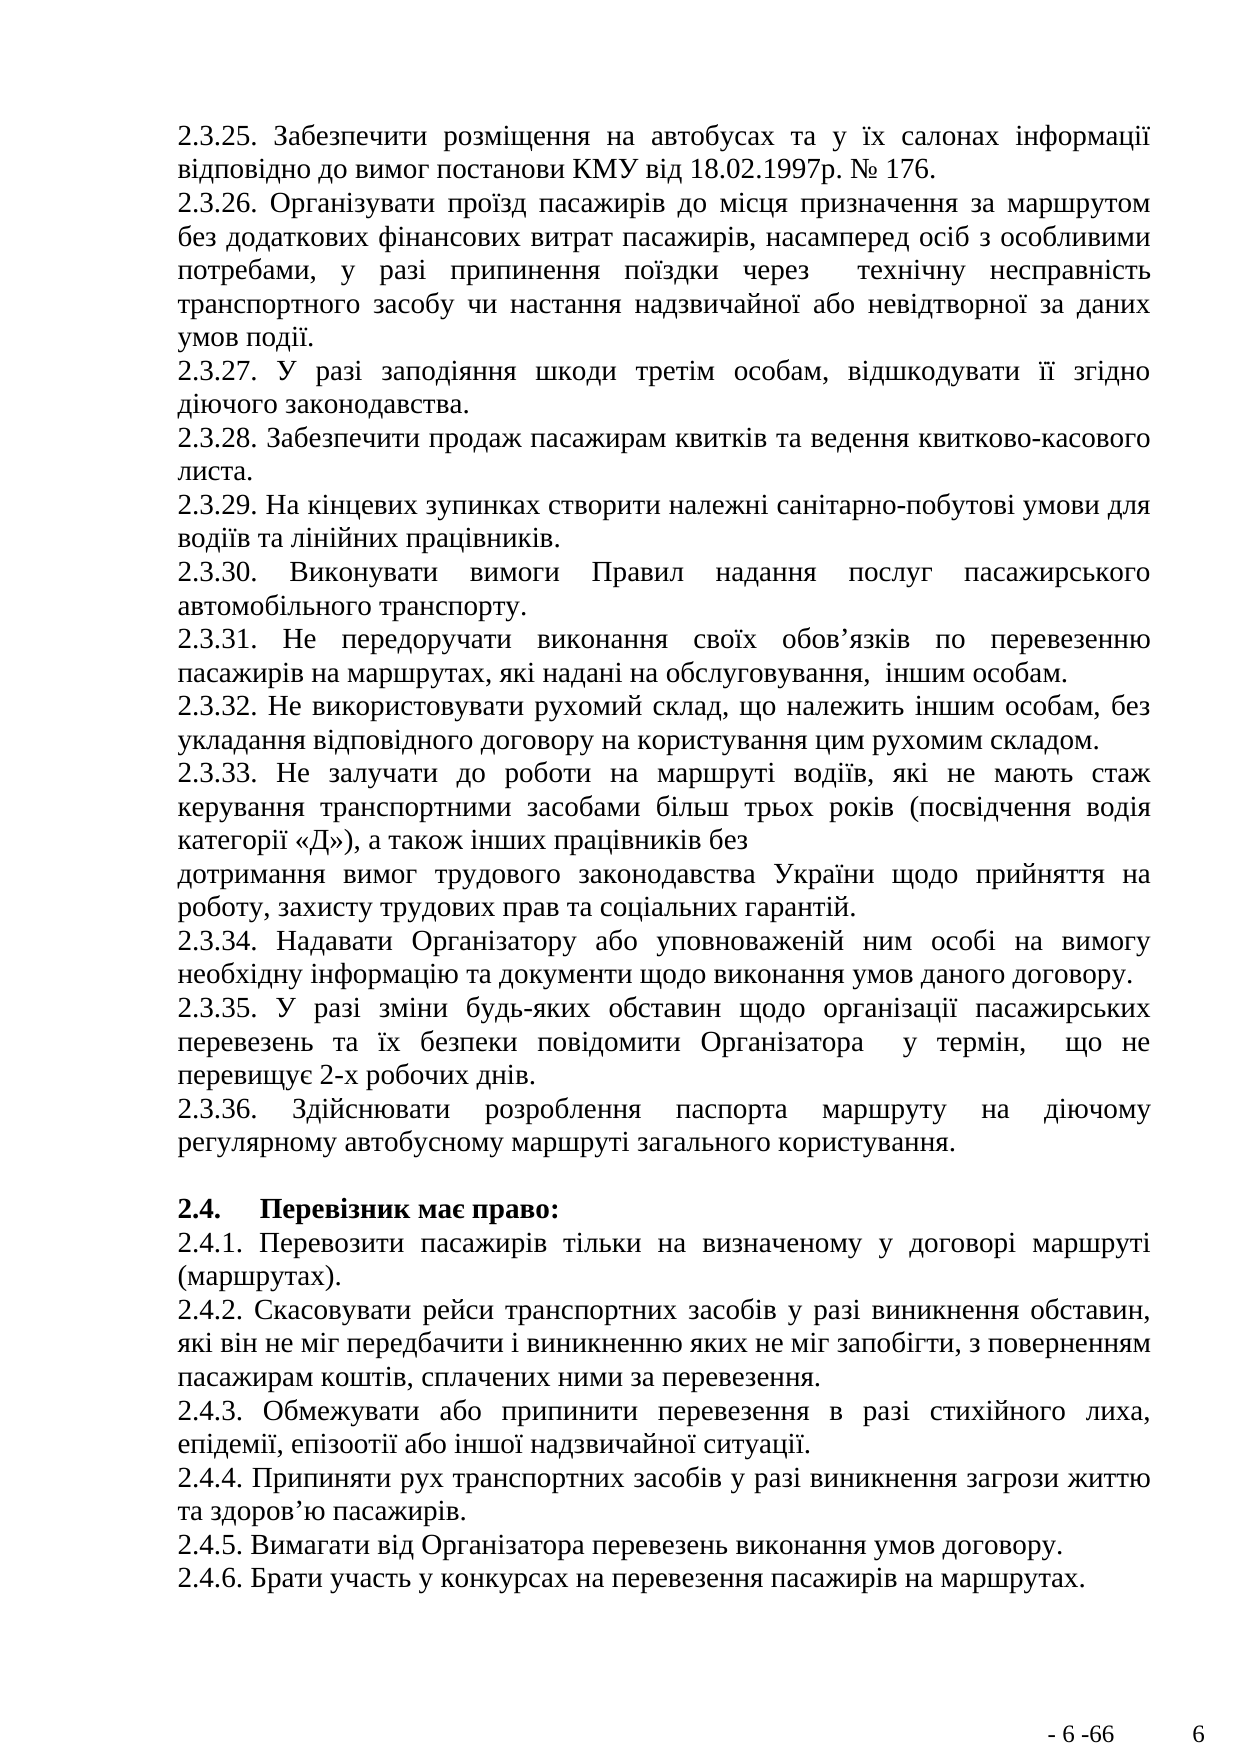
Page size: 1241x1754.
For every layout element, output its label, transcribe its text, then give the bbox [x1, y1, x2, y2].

text 2.3.29. На кінцевих зупинках створити належні санітарно-побутові умови для водіїв та лінійних працівників. [177, 487, 1152, 554]
text 2.3.25. Забезпечити розміщення на автобусах та у їх салонах інформації відповідно до вимог постанови КМУ від 18.02.1997р. № 176. [177, 118, 1152, 185]
text 2.3.26. Організувати проїзд пасажирів до місця призначення за маршрутом без додаткових фінансових витрат пасажирів, насамперед осіб з особливими потребами, у разі припинення поїздки через технічну несправність транспортного засобу чи настання надзвичайної або невідтворної за даних умов події. [177, 185, 1152, 353]
text 2.3.35. У разі зміни будь-яких обставин щодо організації пасажирських перевезень та їх безпеки повідомити Організатора у термін, що не перевищує 2-х робочих днів. [177, 990, 1152, 1091]
text 2.4.1. Перевозити пасажирів тільки на визначеному у договорі маршруті (маршрутах). [177, 1225, 1152, 1292]
text 2.3.32. Не використовувати рухомий склад, що належить іншим особам, без укладання відповідного договору на користування цим рухомим складом. [177, 688, 1152, 755]
list Перевізник має право: [177, 1191, 1152, 1225]
text дотримання вимог трудового законодавства України щодо прийняття на роботу, захисту трудових прав та соціальних гарантій. [177, 856, 1152, 923]
text 2.3.36. Здійснювати розроблення паспорта маршруту на діючому регулярному автобусному маршруті загального користування. [177, 1091, 1152, 1158]
text 2.3.30. Виконувати вимоги Правил надання послуг пасажирського автомобільного транспорту. [177, 554, 1152, 621]
text 2.4.3. Обмежувати або припинити перевезення в разі стихійного лиха, епідемії, епізоотії або іншої надзвичайної ситуації. [177, 1393, 1152, 1460]
text 2.3.28. Забезпечити продаж пасажирам квитків та ведення квитково-касового листа. [177, 420, 1152, 487]
text 2.4.5. Вимагати від Організатора перевезень виконання умов договору. [177, 1527, 1152, 1560]
text 2.3.31. Не передоручати виконання своїх обов’язків по перевезенню пасажирів на маршрутах, які надані на обслуговування, іншим особам. [177, 621, 1152, 688]
text 2.4.4. Припиняти рух транспортних засобів у разі виникнення загрози життю та здоров’ю пасажирів. [177, 1460, 1152, 1527]
text 2.4.2. Скасовувати рейси транспортних засобів у разі виникнення обставин, які він не міг передбачити і виникненню яких не міг запобігти, з поверненням пасажирам коштів, сплачених ними за перевезення. [177, 1292, 1152, 1393]
text 2.3.34. Надавати Організатору або уповноваженій ним особі на вимогу необхідну інформацію та документи щодо виконання умов даного договору. [177, 923, 1152, 990]
text 2.4.6. Брати участь у конкурсах на перевезення пасажирів на маршрутах. [177, 1560, 1152, 1594]
text 2.3.27. У разі заподіяння шкоди третім особам, відшкодувати її згідно діючого законодавства. [177, 353, 1152, 420]
text 2.3.33. Не залучати до роботи на маршруті водіїв, які не мають стаж керування транспортними засобами більш трьох років (посвідчення водія категорії «Д»), а також інших працівників без [177, 755, 1152, 856]
